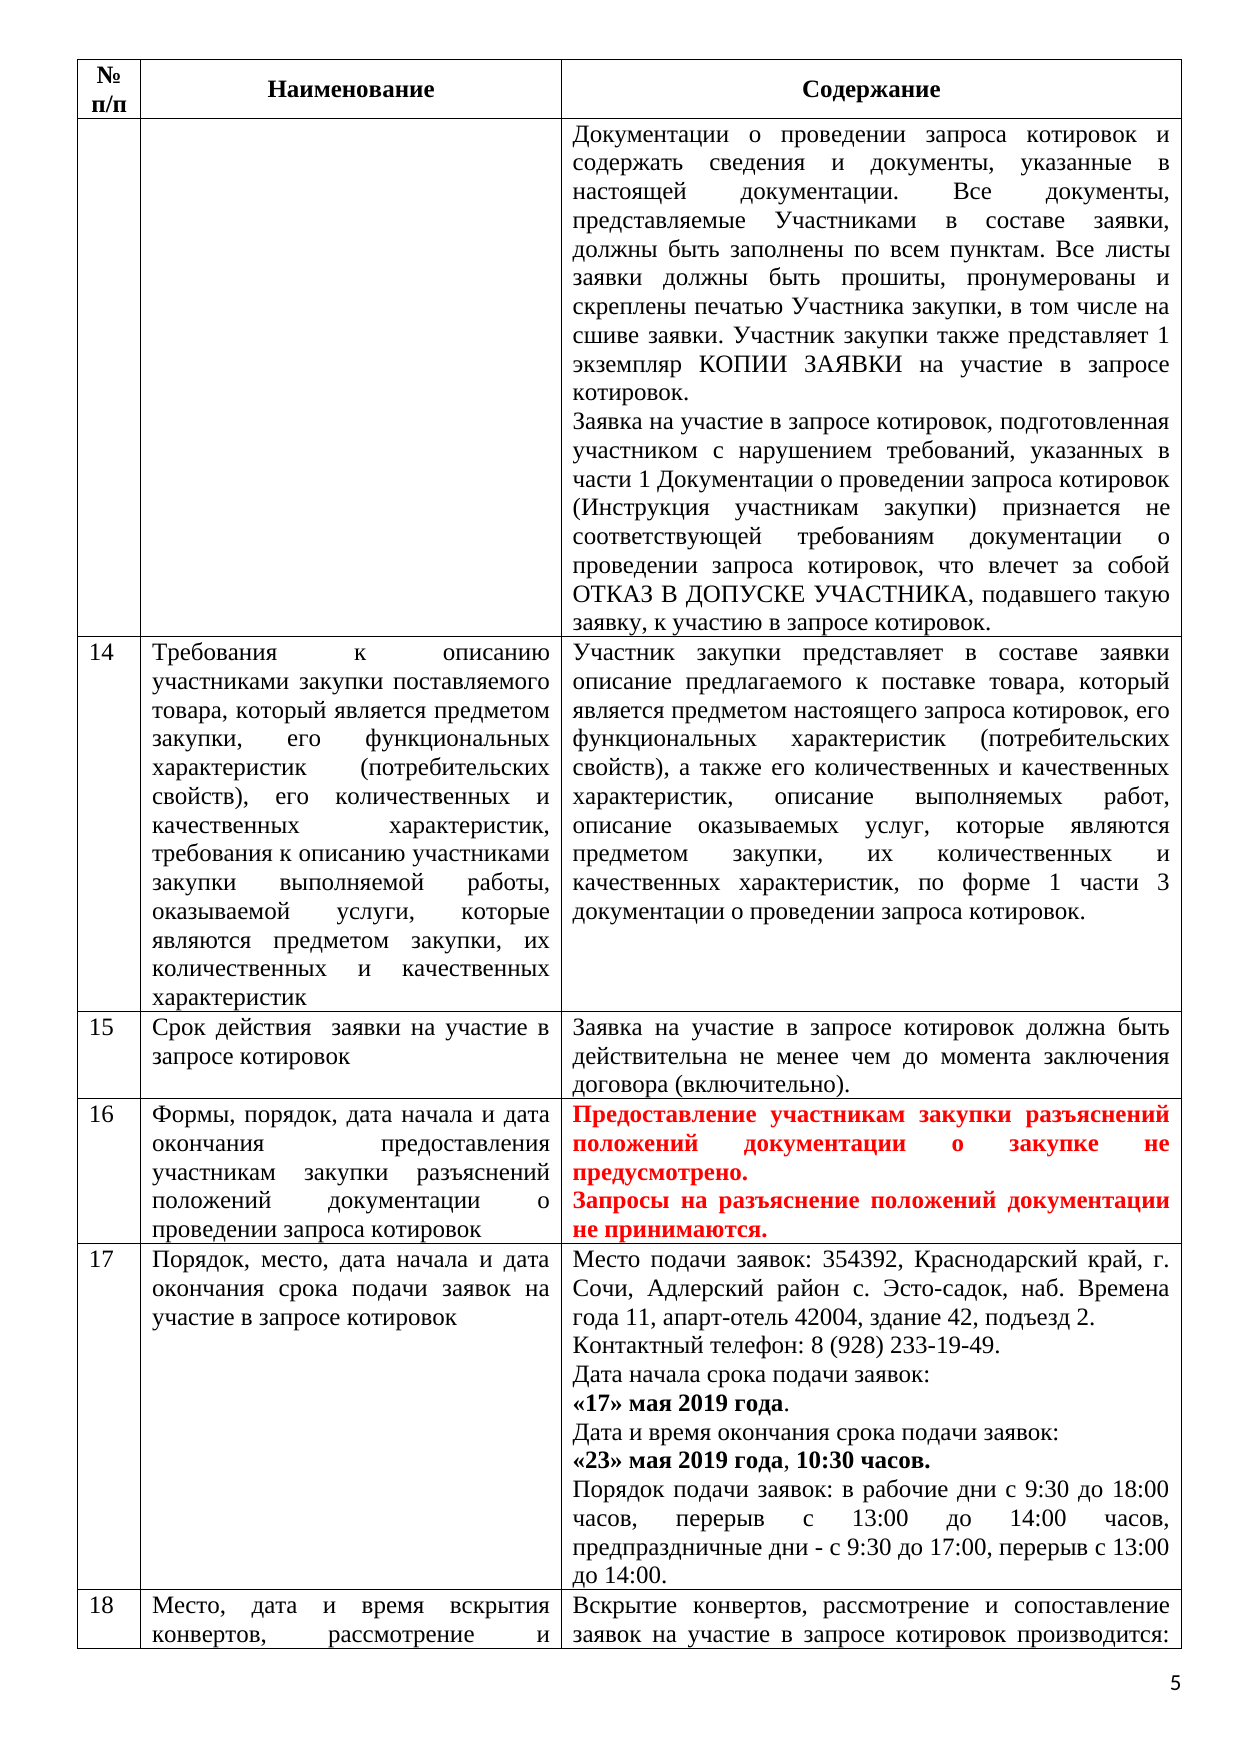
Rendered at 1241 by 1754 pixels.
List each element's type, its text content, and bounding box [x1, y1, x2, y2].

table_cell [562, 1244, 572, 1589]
table_cell [78, 1244, 140, 1589]
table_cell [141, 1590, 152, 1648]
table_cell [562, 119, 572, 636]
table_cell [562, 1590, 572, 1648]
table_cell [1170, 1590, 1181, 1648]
table_cell [78, 1099, 140, 1243]
table_cell Участник закупки представляет в составе заявки описание предлагаемого к поставке товара, который является предметом настоящего запроса котировок, его функциональных характеристик (потребительских свойств), а также его количественных и качественных характеристик, описание выполняемых работ, описание оказываемых услуг, которые являются предметом закупки, их количественных и качественных характеристик, по форме 1 части 3 документации о проведении запроса котировок. [562, 637, 1181, 1011]
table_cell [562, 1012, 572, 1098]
table_cell Срок действия заявки на участие в запросе котировок [141, 1012, 561, 1098]
table_cell Порядок, место, дата начала и дата окончания срока подачи заявок на участие в запросе котировок [141, 1244, 561, 1589]
table_cell Предоставление участникам закупки разъяснений положений документации о закупке не предусмотрено. Запросы на разъяснение положений документации не принимаются. [562, 1099, 1181, 1243]
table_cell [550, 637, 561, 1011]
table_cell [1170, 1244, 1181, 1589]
table_cell [78, 637, 140, 1011]
table_cell [78, 1590, 140, 1648]
table_cell [78, 119, 140, 636]
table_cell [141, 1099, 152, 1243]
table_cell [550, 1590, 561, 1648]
table_header Содержание [562, 60, 1181, 118]
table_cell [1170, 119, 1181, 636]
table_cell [141, 119, 561, 636]
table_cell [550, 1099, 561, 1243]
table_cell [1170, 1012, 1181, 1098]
table_cell [78, 1012, 140, 1098]
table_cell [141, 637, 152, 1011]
table_header Наименование [141, 60, 561, 118]
